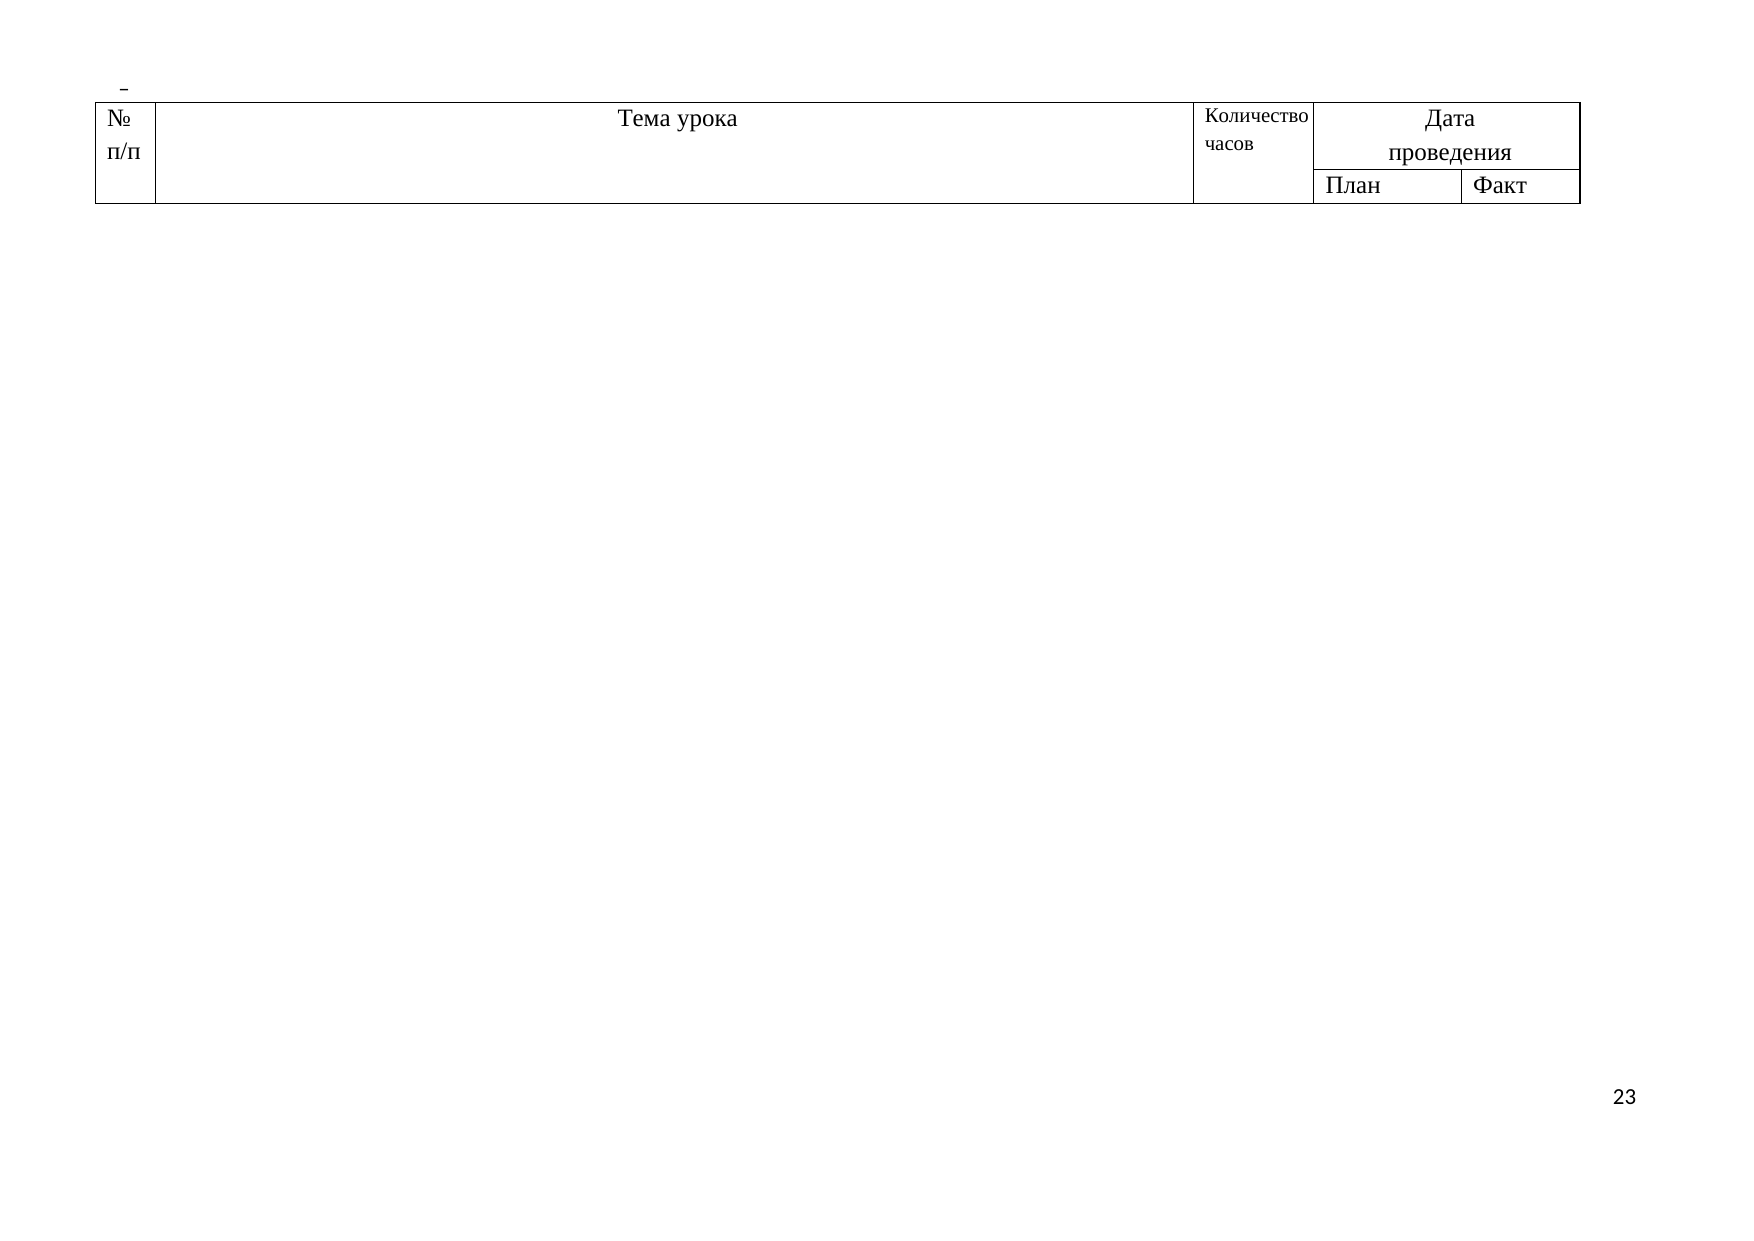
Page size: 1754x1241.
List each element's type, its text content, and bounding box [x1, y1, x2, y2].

table_header Количество часов [1194, 103, 1313, 203]
table_cell Факт [1462, 170, 1579, 203]
table_header Тема урока [156, 103, 1193, 203]
table_header № п/п [96, 103, 155, 203]
table_header Дата проведения [1314, 103, 1579, 169]
table_cell План [1314, 170, 1461, 203]
